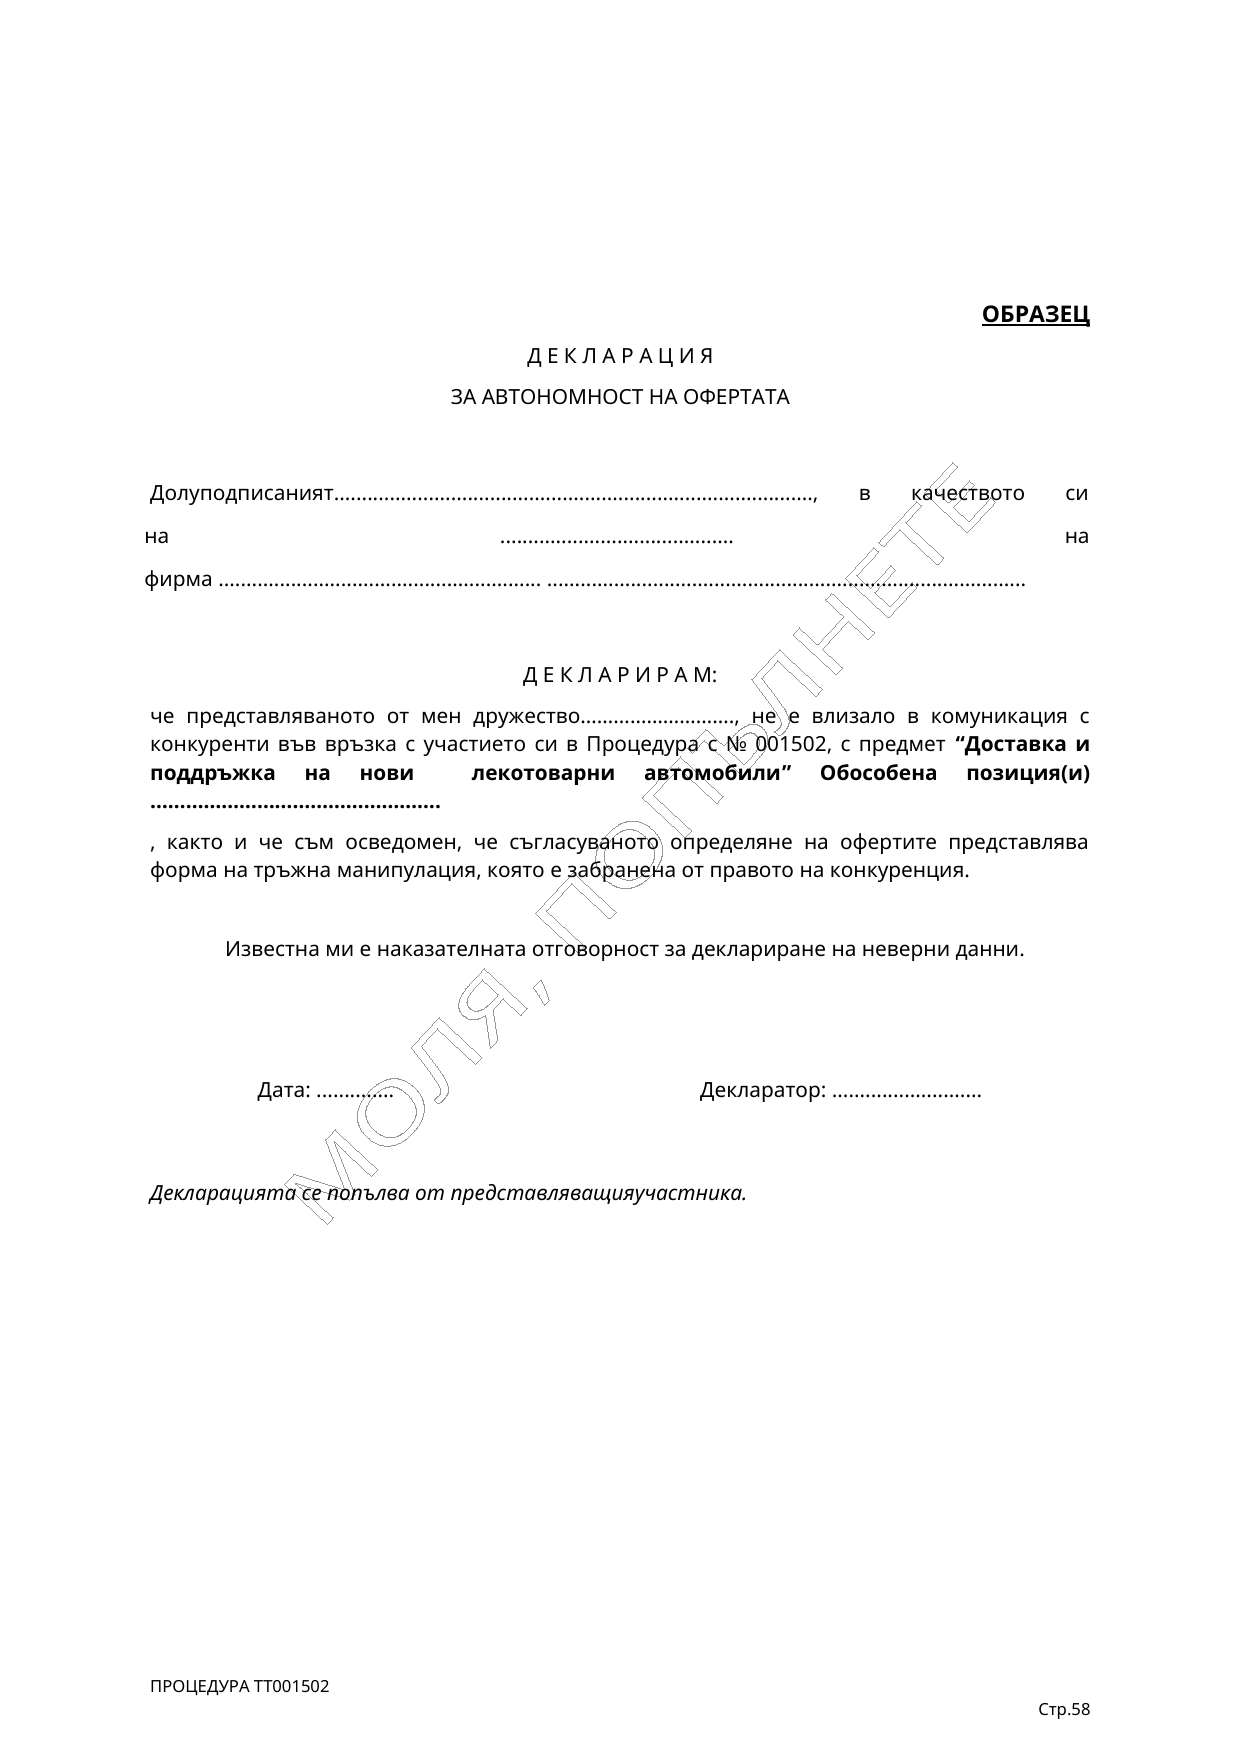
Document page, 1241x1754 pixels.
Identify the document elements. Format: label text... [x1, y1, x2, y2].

text Д Е К Л А Р А Ц И Я [144, 342, 1090, 370]
text ОБРАЗЕЦ [150, 298, 1090, 329]
text Д Е К Л А Р И Р А М: [144, 660, 1090, 688]
text Известна ми е наказателната отговорност за деклариране на неверни данни. [150, 934, 1090, 962]
text ЗА АВТОНОМНОСТ НА ОФЕРТАТА [144, 382, 1090, 411]
text че представляваното от мен дружество………………………., не е влизало в комуникация с конкуренти във връзка с участието си в Процедура с № 001502, с предмет “Доставка и поддръжка на нови лекотоварни автомобили” Обособена позиция(и)…………………………………………. [150, 701, 1090, 814]
text Дата: .............. Декларатор: ........................... [150, 1075, 1090, 1103]
text Декларацията се попълва от представляващияучастника. [150, 1178, 1090, 1207]
text Долуподписаният......................................................................................, в качеството си на .......................................... на фирма .......................................................... ...................................................................................... [144, 478, 1090, 592]
text , както и че съм осведомен, че съгласуваното определяне на офертите представлява форма на тръжна манипулация, която е забранена от правото на конкуренция. [150, 827, 1090, 884]
